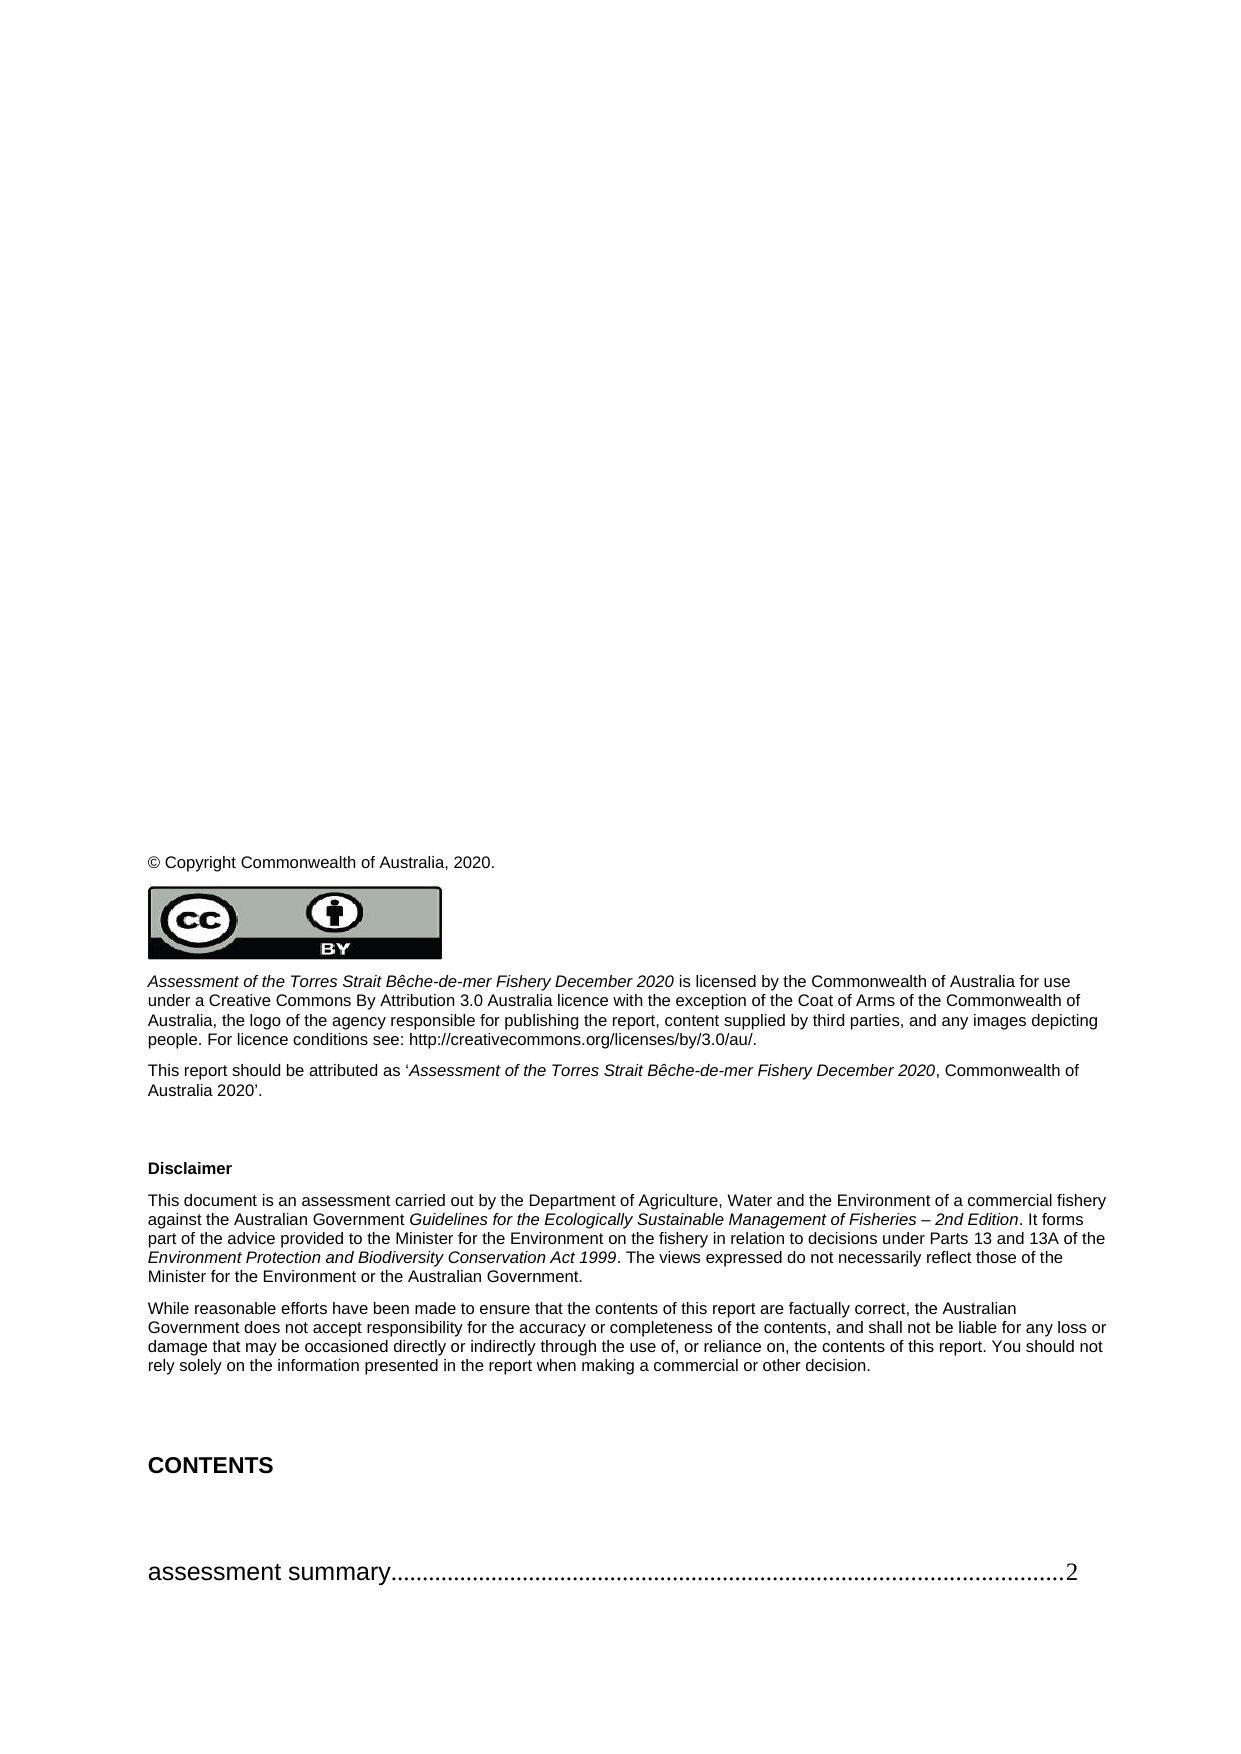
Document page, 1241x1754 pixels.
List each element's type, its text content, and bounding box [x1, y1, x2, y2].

text While reasonable efforts have been made to ensure that the contents of this report are factually correct, the Australian Government does not accept responsibility for the accuracy or completeness of the contents, and shall not be liable for any loss or damage that may be occasioned directly or indirectly through the use of, or reliance on, the contents of this report. You should not rely solely on the information presented in the report when making a commercial or other decision. [148, 1299, 1107, 1375]
text This report should be attributed as ‘Assessment of the Torres Strait Bêche-de-mer Fishery December 2020, Commonwealth of Australia 2020’. [148, 1061, 1107, 1099]
text This document is an assessment carried out by the Department of Agriculture, Water and the Environment of a commercial fishery against the Australian Government Guidelines for the Ecologically Sustainable Management of Fisheries – 2nd Edition. It forms part of the advice provided to the Minister for the Environment on the fishery in relation to decisions under Parts 13 and 13A of the Environment Protection and Biodiversity Conservation Act 1999. The views expressed do not necessarily reflect those of the Minister for the Environment or the Australian Government. [148, 1190, 1107, 1286]
picture [147, 884, 445, 960]
text Assessment of the Torres Strait Bêche-de-mer Fishery December 2020 is licensed by the Commonwealth of Australia for use under a Creative Commons By Attribution 3.0 Australia licence with the exception of the Coat of Arms of the Commonwealth of Australia, the logo of the agency responsible for publishing the report, content supplied by third parties, and any images depicting people. For licence conditions see: http://creativecommons.org/licenses/by/3.0/au/. [148, 972, 1107, 1049]
text Disclaimer [148, 1159, 1107, 1178]
text © Copyright Commonwealth of Australia, 2020. [148, 853, 1107, 872]
